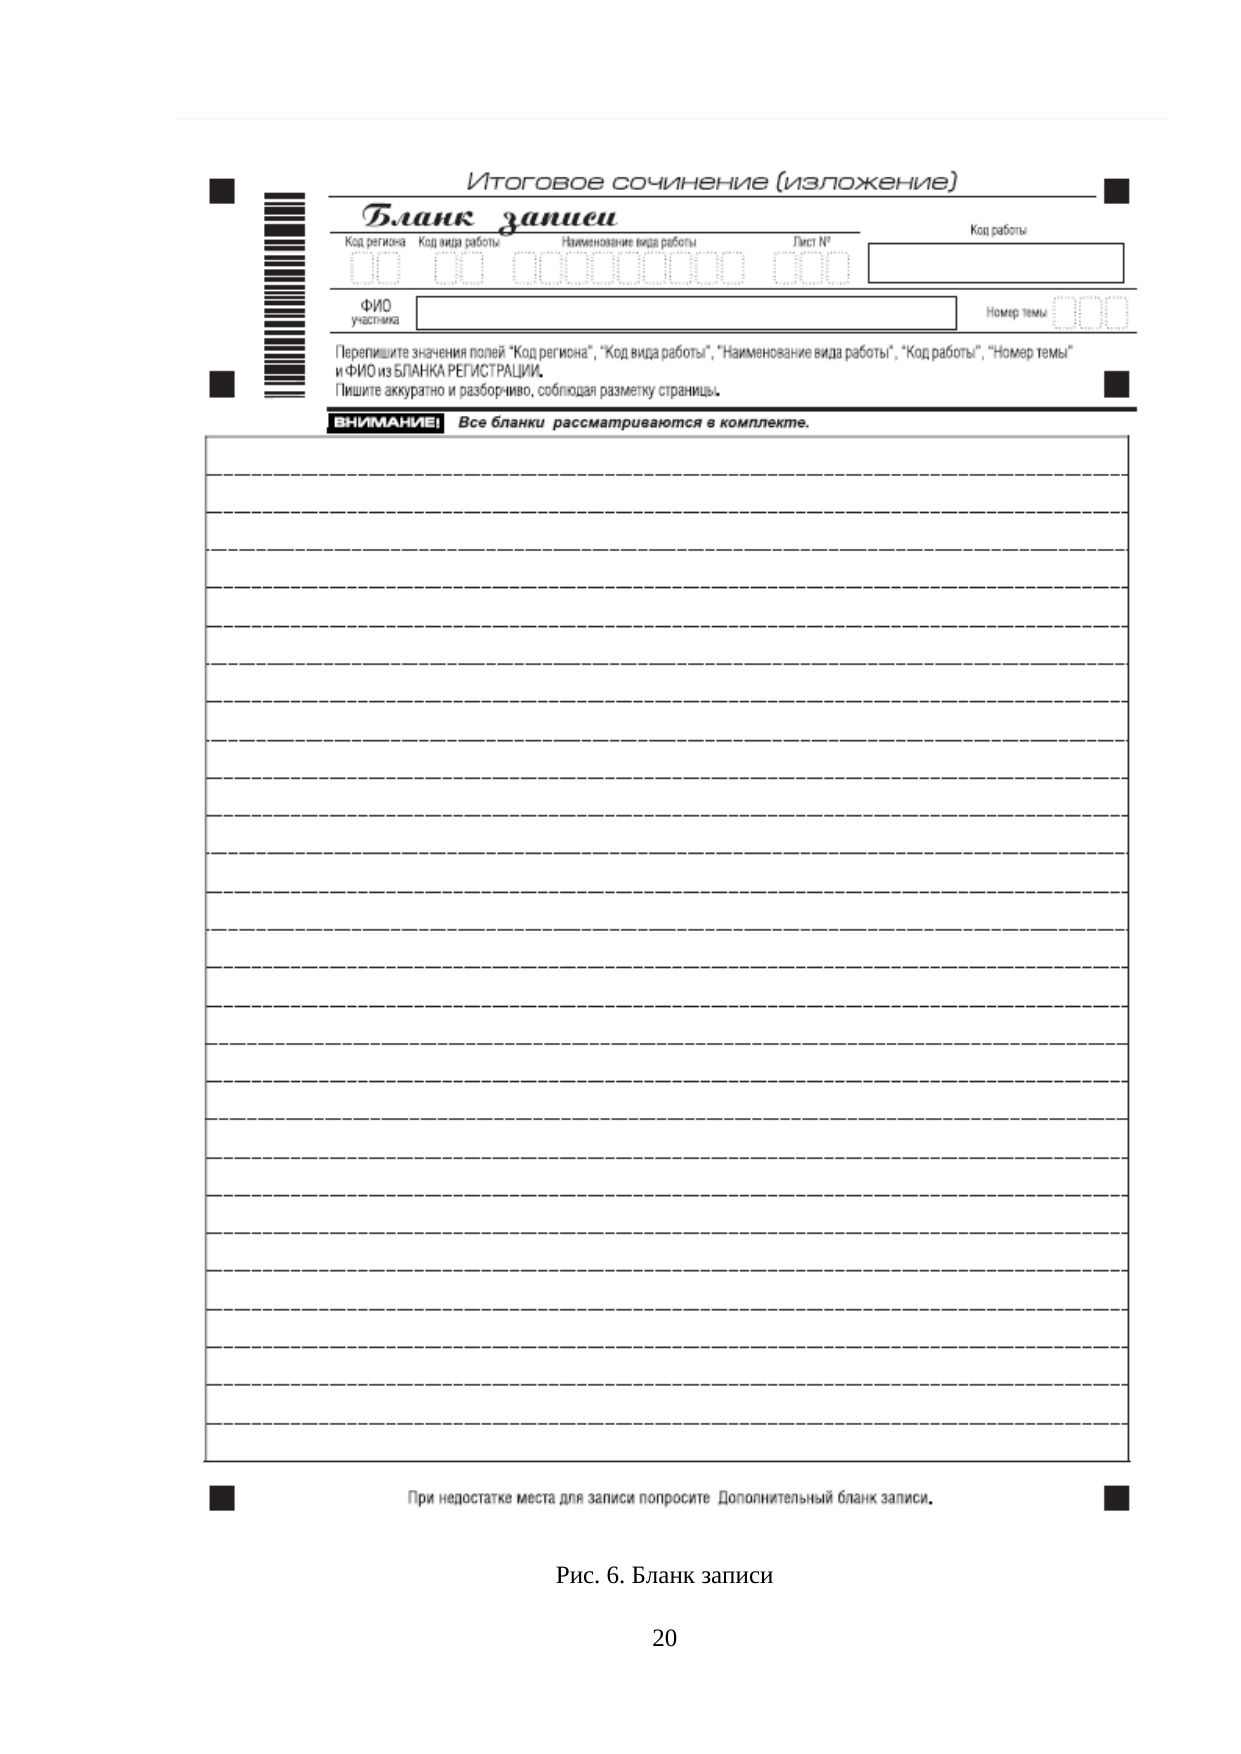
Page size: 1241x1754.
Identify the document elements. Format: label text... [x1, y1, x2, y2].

picture [177, 118, 1167, 1561]
text Рис. 6. Бланк записи [177, 1561, 1152, 1589]
